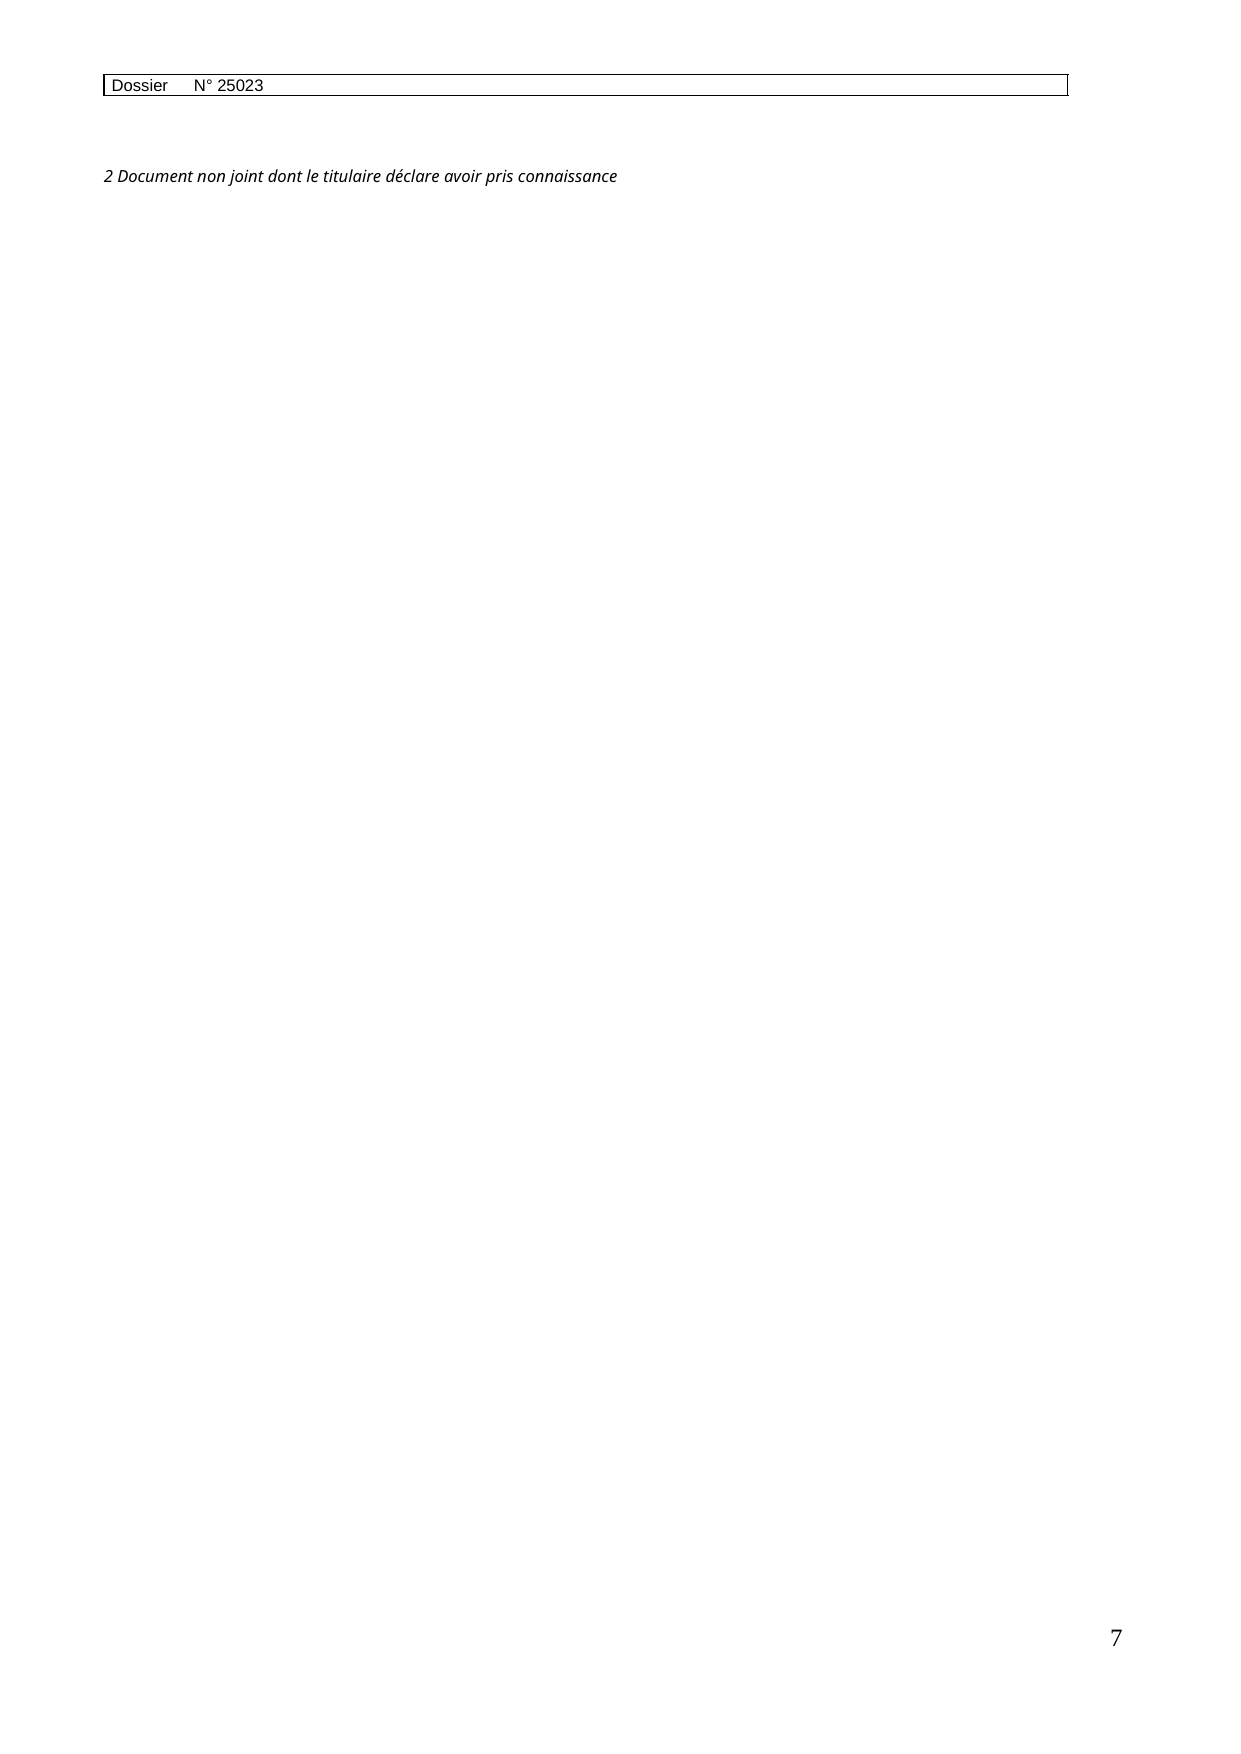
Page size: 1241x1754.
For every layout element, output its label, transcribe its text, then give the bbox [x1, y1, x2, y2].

subtitle 2 Document non joint dont le titulaire déclare avoir pris connaissance [103, 164, 1122, 187]
